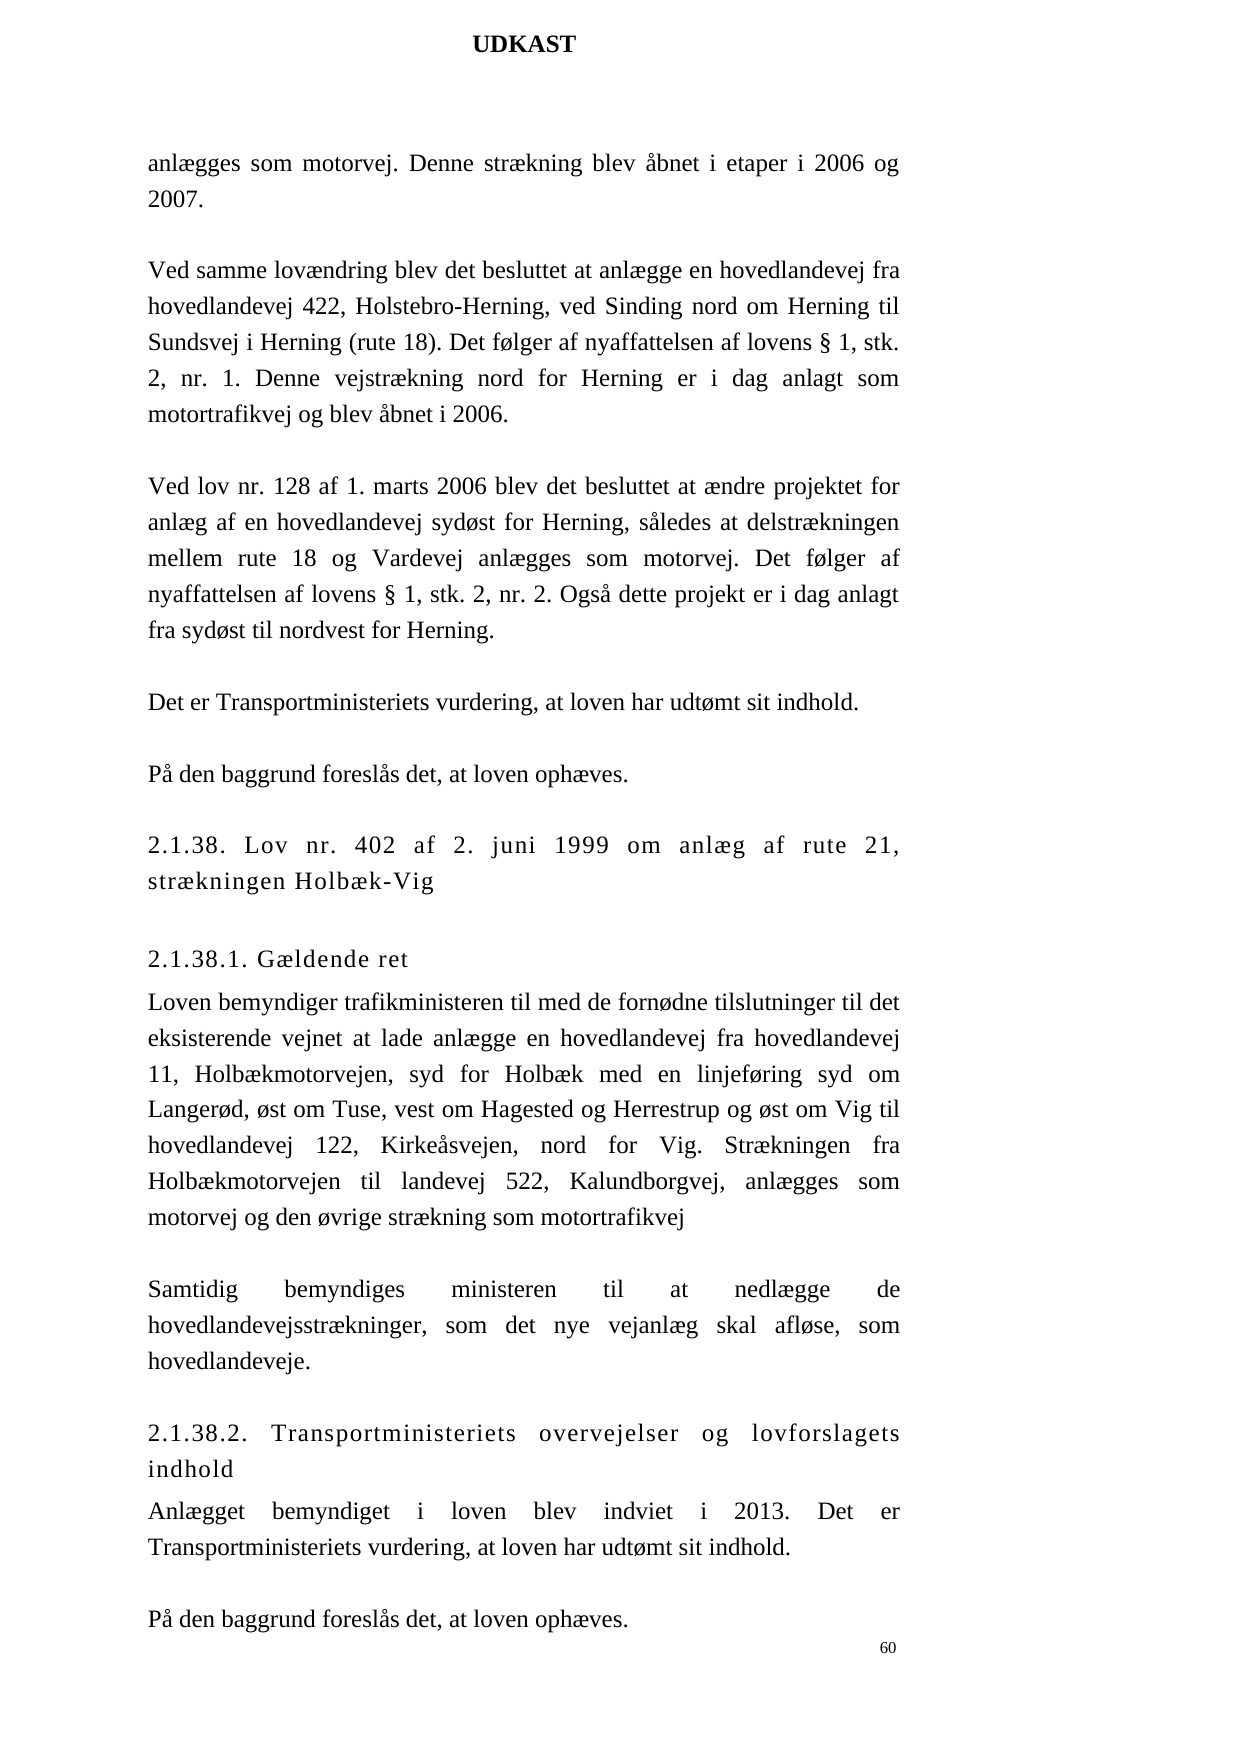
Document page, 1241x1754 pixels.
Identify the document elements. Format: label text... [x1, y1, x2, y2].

text På den baggrund foreslås det, at loven ophæves. [148, 759, 901, 787]
text Ved lov nr. 128 af 1. marts 2006 blev det besluttet at ændre projektet for anlæg af en hovedlandevej sydøst for Herning, således at delstrækningen mellem rute 18 og Vardevej anlægges som motorvej. Det følger af nyaffattelsen af lovens § 1, stk. 2, nr. 2. Også dette projekt er i dag anlagt fra sydøst til nordvest for Herning. [148, 471, 901, 644]
text Anlægget bemyndiget i loven blev indviet i 2013. Det er Transportministeriets vurdering, at loven har udtømt sit indhold. [148, 1496, 901, 1561]
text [148, 148, 901, 212]
subtitle 2.1.38.2. Transportministeriets overvejelser og lovforslagets indhold [148, 1418, 901, 1483]
subtitle 2.1.38.1. Gældende ret [148, 944, 901, 973]
text Ved samme lovændring blev det besluttet at anlægge en hovedlandevej fra hovedlandevej 422, Holstebro-Herning, ved Sinding nord om Herning til Sundsvej i Herning (rute 18). Det følger af nyaffattelsen af lovens § 1, stk. 2, nr. 1. Denne vejstrækning nord for Herning er i dag anlagt som motortrafikvej og blev åbnet i 2006. [148, 256, 901, 428]
text Samtidig bemyndiges ministeren til at nedlægge de hovedlandevejsstrækninger, som det nye vejanlæg skal afløse, som hovedlandeveje. [148, 1274, 901, 1375]
subtitle 2.1.38. Lov nr. 402 af 2. juni 1999 om anlæg af rute 21, strækningen Holbæk-Vig [148, 831, 901, 895]
text På den baggrund foreslås det, at loven ophæves. [148, 1604, 901, 1633]
text Det er Transportministeriets vurdering, at loven har udtømt sit indhold. [148, 687, 901, 716]
text Loven bemyndiger trafikministeren til med de fornødne tilslutninger til det eksisterende vejnet at lade anlægge en hovedlandevej fra hovedlandevej 11, Holbækmotorvejen, syd for Holbæk med en linjeføring syd om Langerød, øst om Tuse, vest om Hagested og Herrestrup og øst om Vig til hovedlandevej 122, Kirkeåsvejen, nord for Vig. Strækningen fra Holbækmotorvejen til landevej 522, Kalundborgvej, anlægges som motorvej og den øvrige strækning som motortrafikvej [148, 987, 901, 1231]
